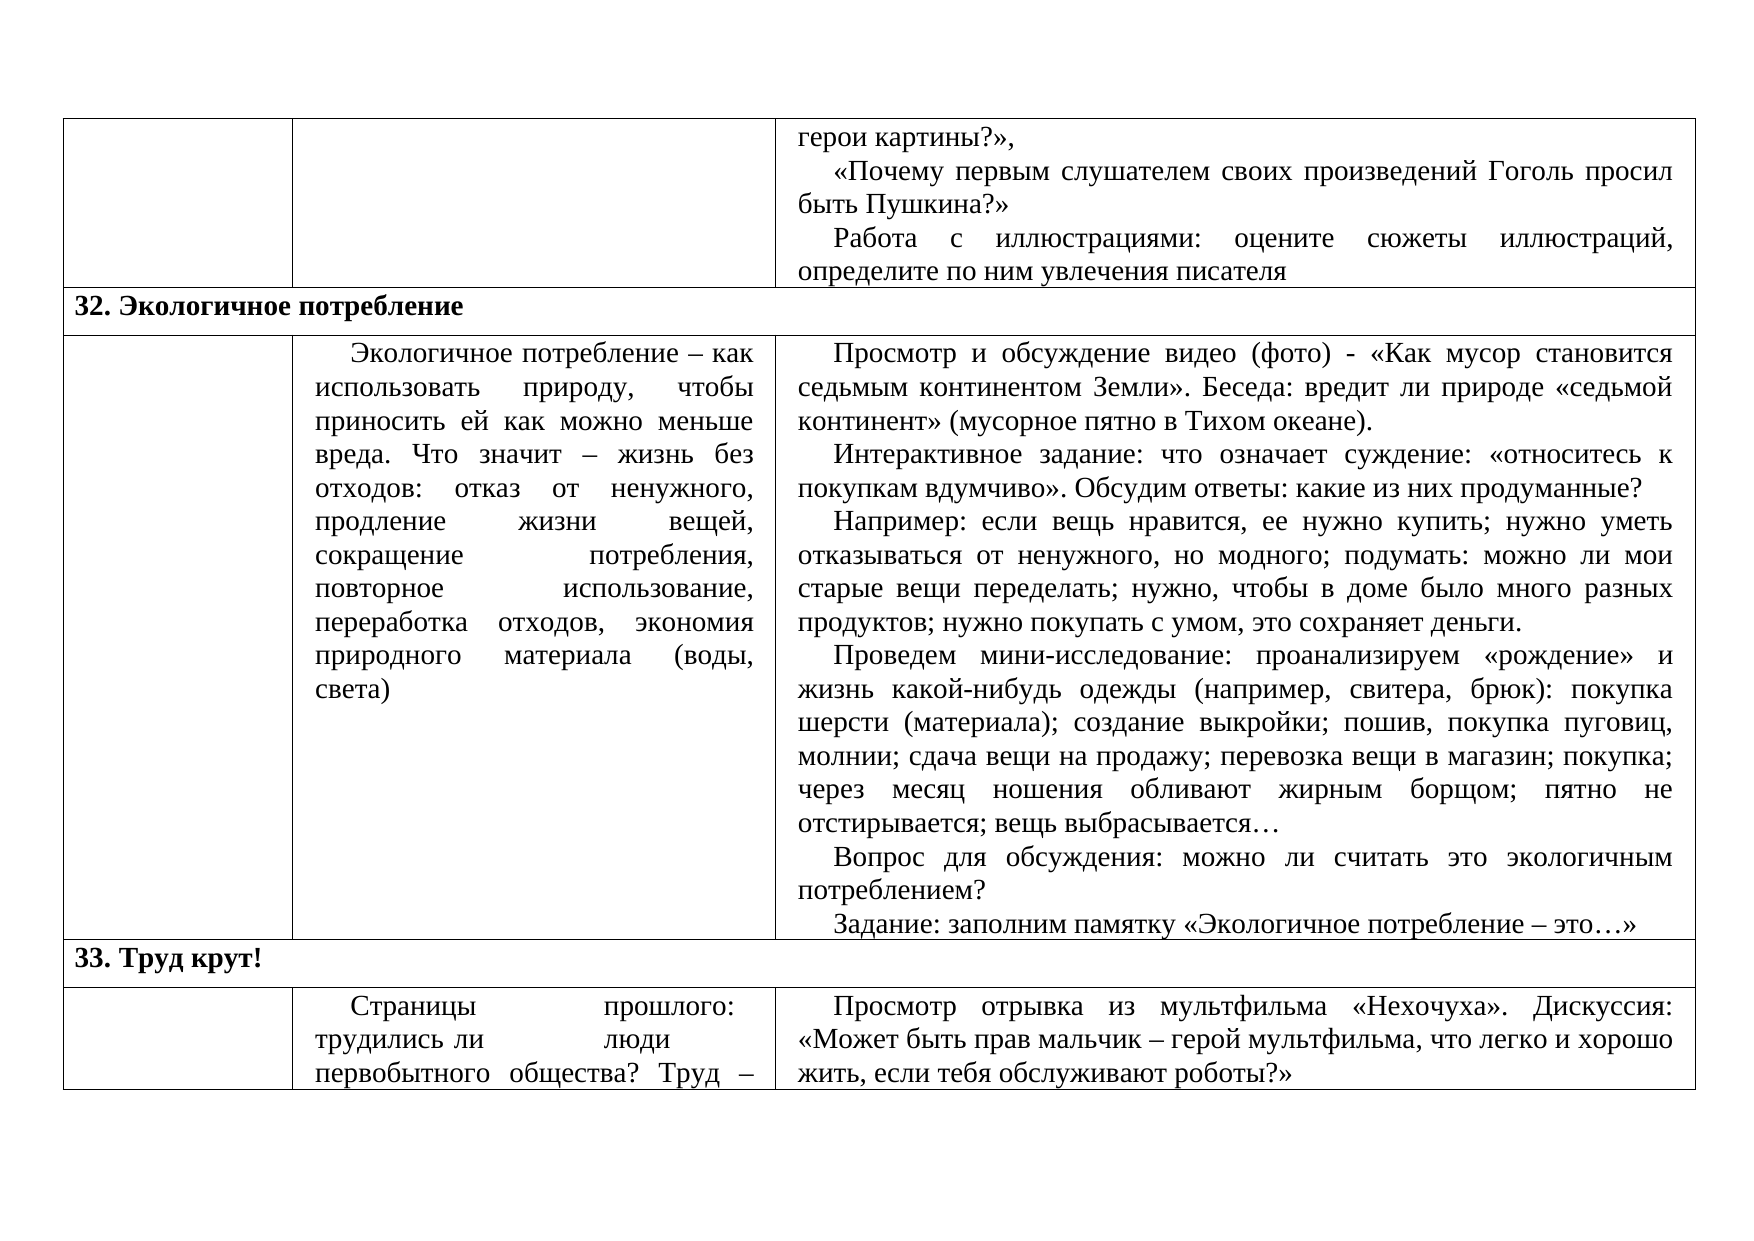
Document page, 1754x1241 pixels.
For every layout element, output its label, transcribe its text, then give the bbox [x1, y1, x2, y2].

table_cell Экологичное потребление – как использовать природу, чтобы приносить ей как можно меньше вреда. Что значит – жизнь без отходов: отказ от ненужного, продление жизни вещей, сокращение потребления, повторное использование, переработка отходов, экономия природного материала (воды, света) [293, 336, 775, 939]
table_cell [776, 988, 1695, 1089]
table_cell 33. Труд крут! [64, 940, 1695, 987]
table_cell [293, 119, 775, 287]
table_cell Просмотр и обсуждение видео (фото) - «Как мусор становится седьмым континентом Земли». Беседа: вредит ли природе «седьмой континент» (мусорное пятно в Тихом океане). Интерактивное задание: что означает суждение: «относитесь к покупкам вдумчиво». Обсудим ответы: какие из них продуманные? Например: если вещь нравится, ее нужно купить; нужно уметь отказываться от ненужного, но модного; подумать: можно ли мои старые вещи переделать; нужно, чтобы в доме было много разных продуктов; нужно покупать с умом, это сохраняет деньги. Проведем мини-исследование: проанализируем «рождение» и жизнь какой-нибудь одежды (например, свитера, брюк): покупка шерсти (материала); создание выкройки; пошив, покупка пуговиц, молнии; сдача вещи на продажу; перевозка вещи в магазин; покупка; через месяц ношения обливают жирным борщом; пятно не отстирывается; вещь выбрасывается… Вопрос для обсуждения: можно ли считать это экологичным потреблением? Задание: заполним памятку «Экологичное потребление – это…» [776, 336, 1695, 939]
table_cell [64, 336, 292, 939]
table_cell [293, 988, 775, 1089]
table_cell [776, 119, 1695, 287]
table_cell 32. Экологичное потребление [64, 288, 1695, 334]
table_cell [64, 119, 292, 287]
table_cell [64, 988, 292, 1089]
